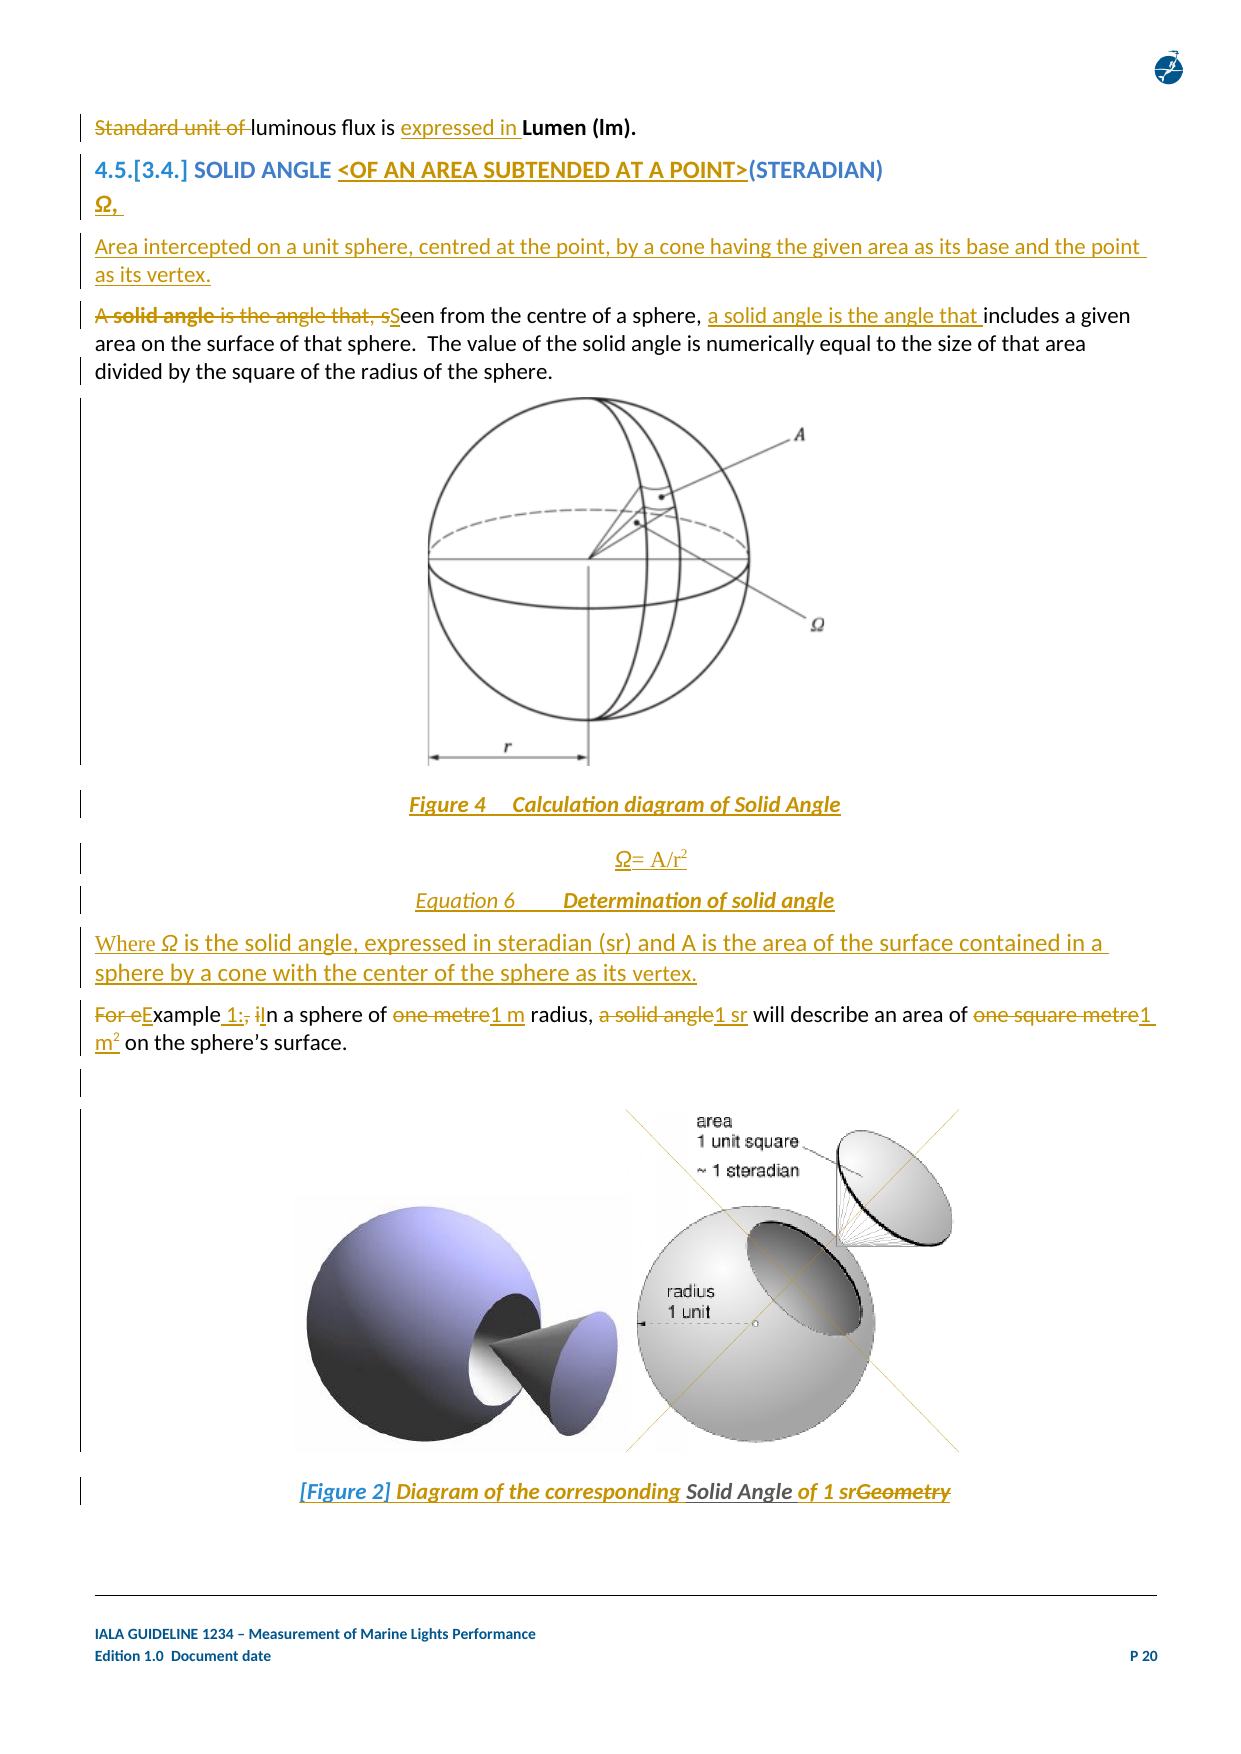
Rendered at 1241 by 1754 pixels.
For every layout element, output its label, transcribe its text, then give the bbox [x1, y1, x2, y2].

picture [1123, 0, 1241, 119]
text een from the centre of a sphere, includes a given area on the surface of that sphere. The value of the solid angle is numerically equal to the size of that area divided by the square of the radius of the sphere. [94, 301, 1157, 385]
picture [627, 1282, 958, 1453]
picture [292, 1110, 791, 1453]
picture [627, 1109, 958, 1280]
text luminous flux is Lumen (lm). [94, 113, 1157, 142]
text Solid Angle [94, 1477, 1157, 1505]
picture [794, 1110, 960, 1452]
picture [427, 397, 825, 766]
subtitle Solid Angle (steradian) [94, 154, 1157, 184]
text xample n a sphere of radius, will describe an area of on the sphere’s surface. [94, 1000, 1157, 1056]
